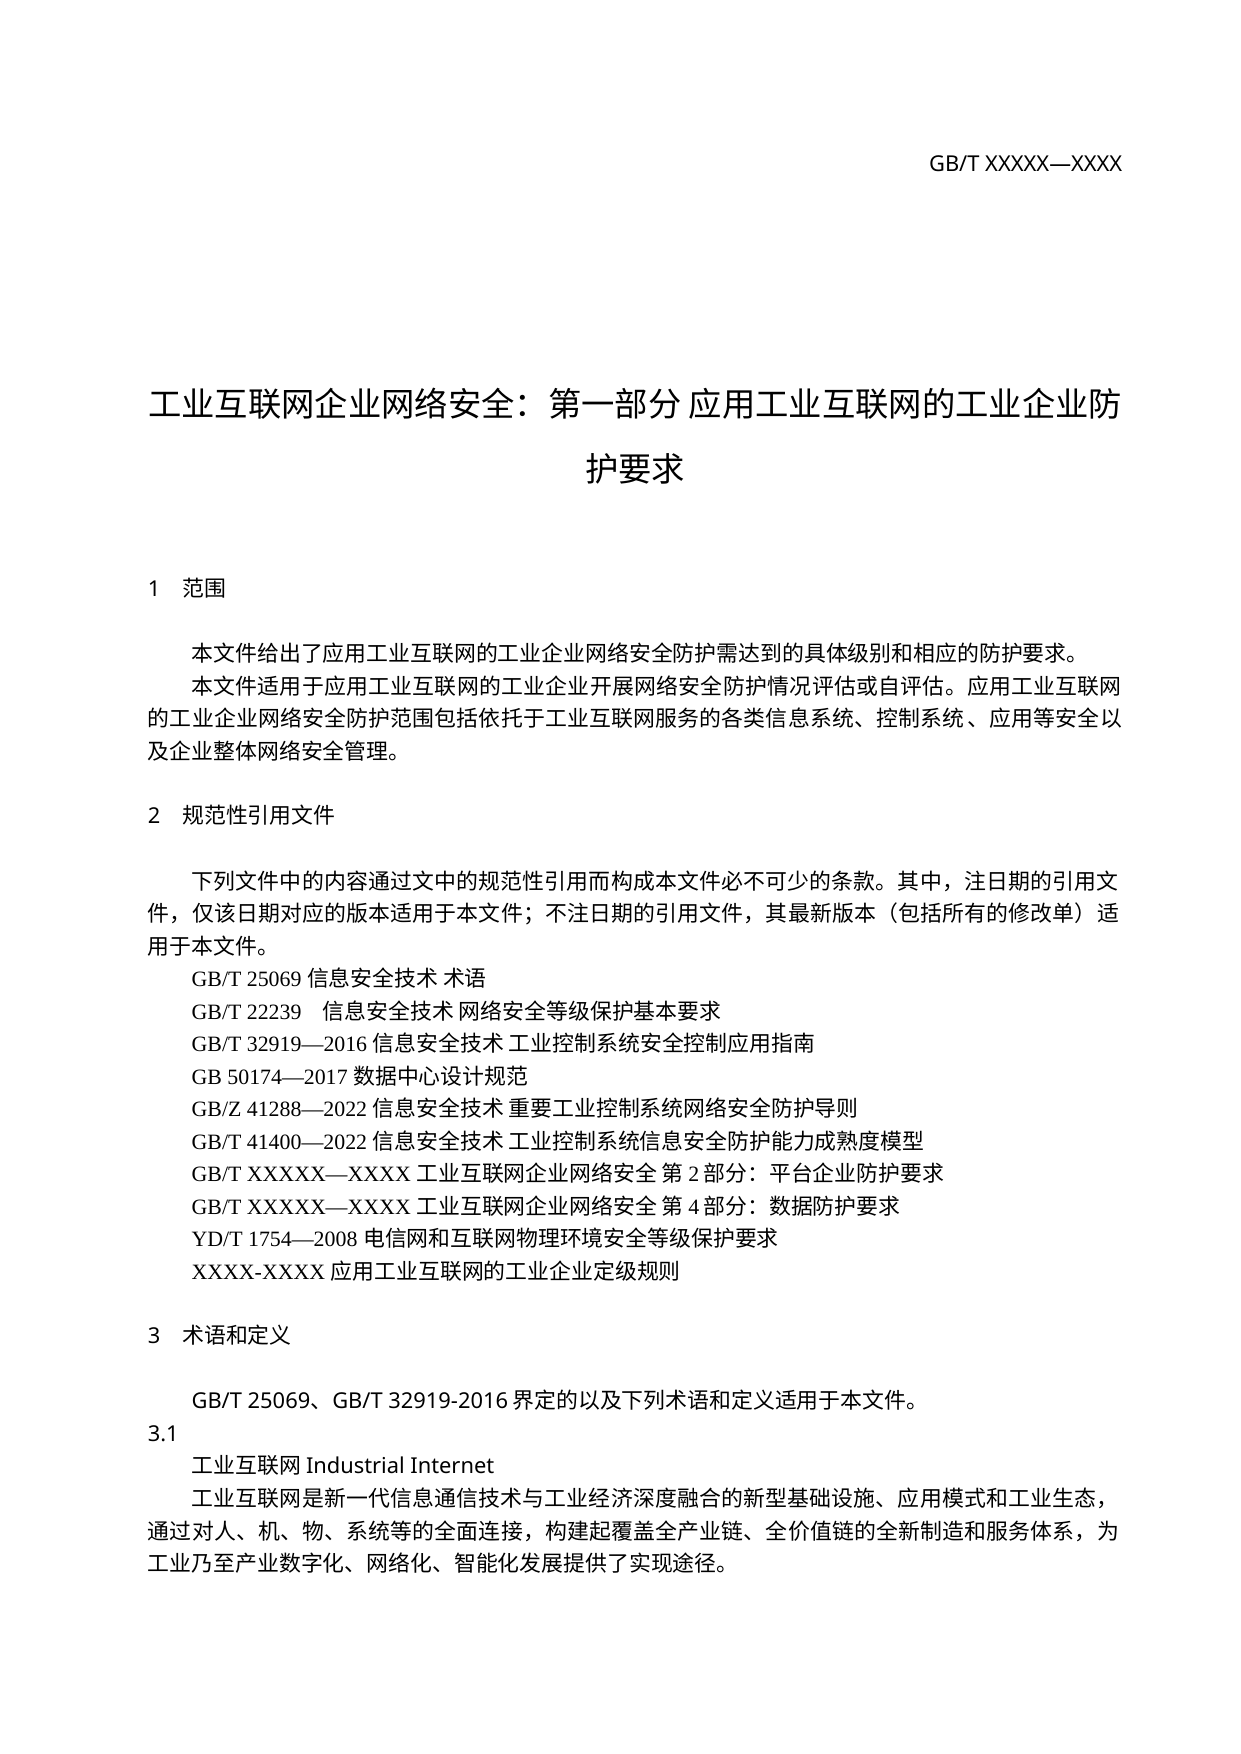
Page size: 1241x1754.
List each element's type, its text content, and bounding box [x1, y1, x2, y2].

text GB/Z 41288—2022 信息安全技术 重要工业控制系统网络安全防护导则 [148, 1091, 1122, 1123]
text GB/T 41400—2022 信息安全技术 工业控制系统信息安全防护能力成熟度模型 [148, 1123, 1122, 1156]
text 本文件给出了应用工业互联网的工业企业网络安全防护需达到的具体级别和相应的防护要求。 [148, 636, 1122, 668]
text YD/T 1754—2008 电信网和互联网物理环境安全等级保护要求 [148, 1221, 1122, 1253]
text GB 50174—2017 数据中心设计规范 [148, 1058, 1122, 1091]
text GB/T 32919—2016 信息安全技术 工业控制系统安全控制应用指南 [148, 1026, 1122, 1058]
text 本文件适用于应用工业互联网的工业企业开展网络安全防护情况评估或自评估。应用工业互联网的工业企业网络安全防护范围包括依托于工业互联网服务的各类信息系统、控制系统、应用等安全以及企业整体网络安全管理。 [148, 668, 1122, 766]
text 规范性引用文件 [148, 798, 1122, 831]
text 术语和定义 [148, 1318, 1122, 1351]
text 范围 [148, 571, 1122, 603]
text XXXX-XXXX 应用工业互联网的工业企业定级规则 [148, 1253, 1122, 1286]
text 工业互联网 Industrial Internet [148, 1416, 1122, 1481]
text GB/T XXXXX—XXXX 工业互联网企业网络安全 第4部分：数据防护要求 [148, 1188, 1122, 1221]
text GB/T 25069 信息安全技术 术语 [148, 961, 1122, 993]
text 工业互联网是新一代信息通信技术与工业经济深度融合的新型基础设施、应用模式和工业生态，通过对人、机、物、系统等的全面连接，构建起覆盖全产业链、全价值链的全新制造和服务体系，为工业乃至产业数字化、网络化、智能化发展提供了实现途径。 [148, 1481, 1122, 1578]
text GB/T 22239 信息安全技术 网络安全等级保护基本要求 [148, 993, 1122, 1026]
text GB/T XXXXX—XXXX 工业互联网企业网络安全 第2部分：平台企业防护要求 [148, 1156, 1122, 1188]
